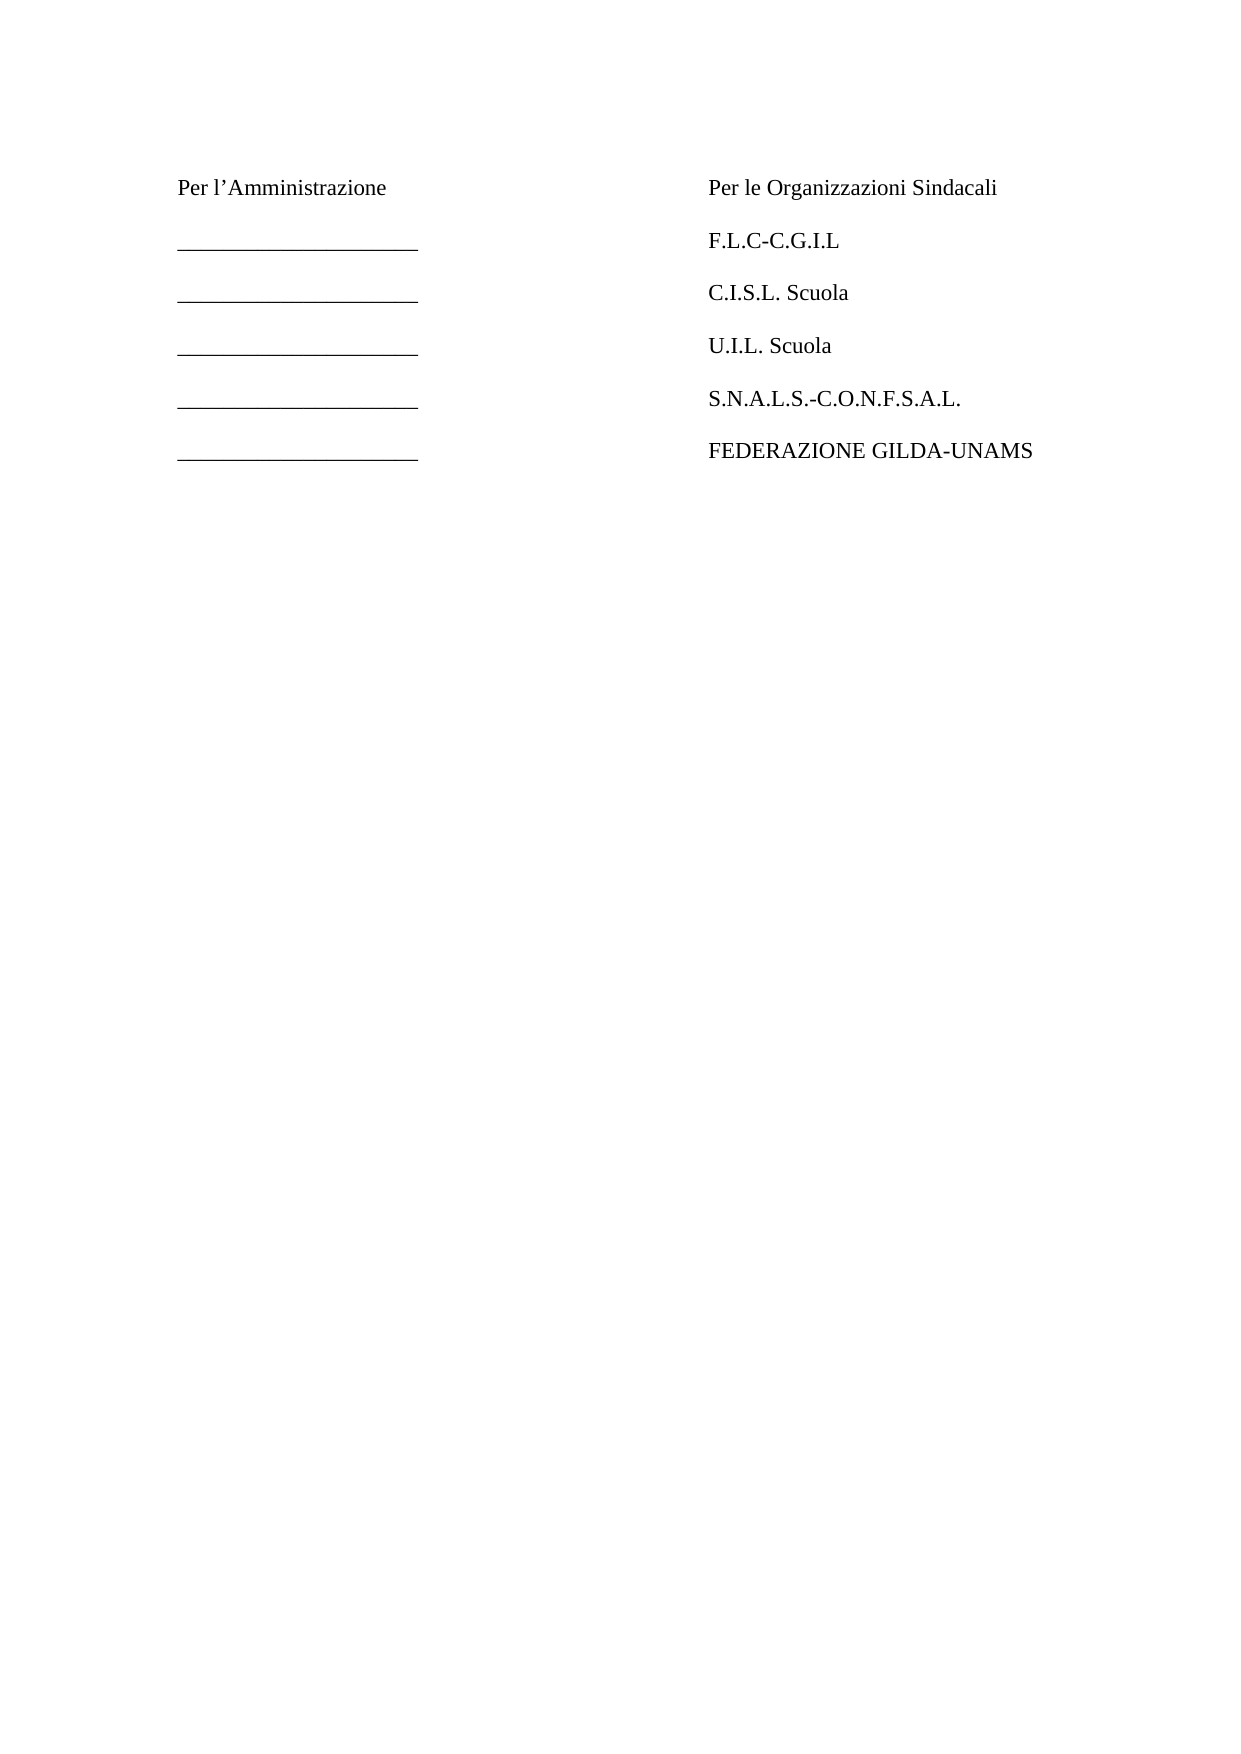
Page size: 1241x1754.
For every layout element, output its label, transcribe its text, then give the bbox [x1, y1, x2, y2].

text _____________________ C.I.S.L. Scuola [177, 279, 1122, 306]
text _____________________ S.N.A.L.S.-C.O.N.F.S.A.L. [118, 385, 1122, 411]
text Per l’Amministrazione Per le Organizzazioni Sindacali [177, 174, 1122, 200]
text _____________________ U.I.L. Scuola [177, 332, 1122, 358]
text _____________________ FEDERAZIONE GILDA-UNAMS [177, 437, 1122, 464]
text _____________________ F.L.C-C.G.I.L [177, 227, 1122, 253]
